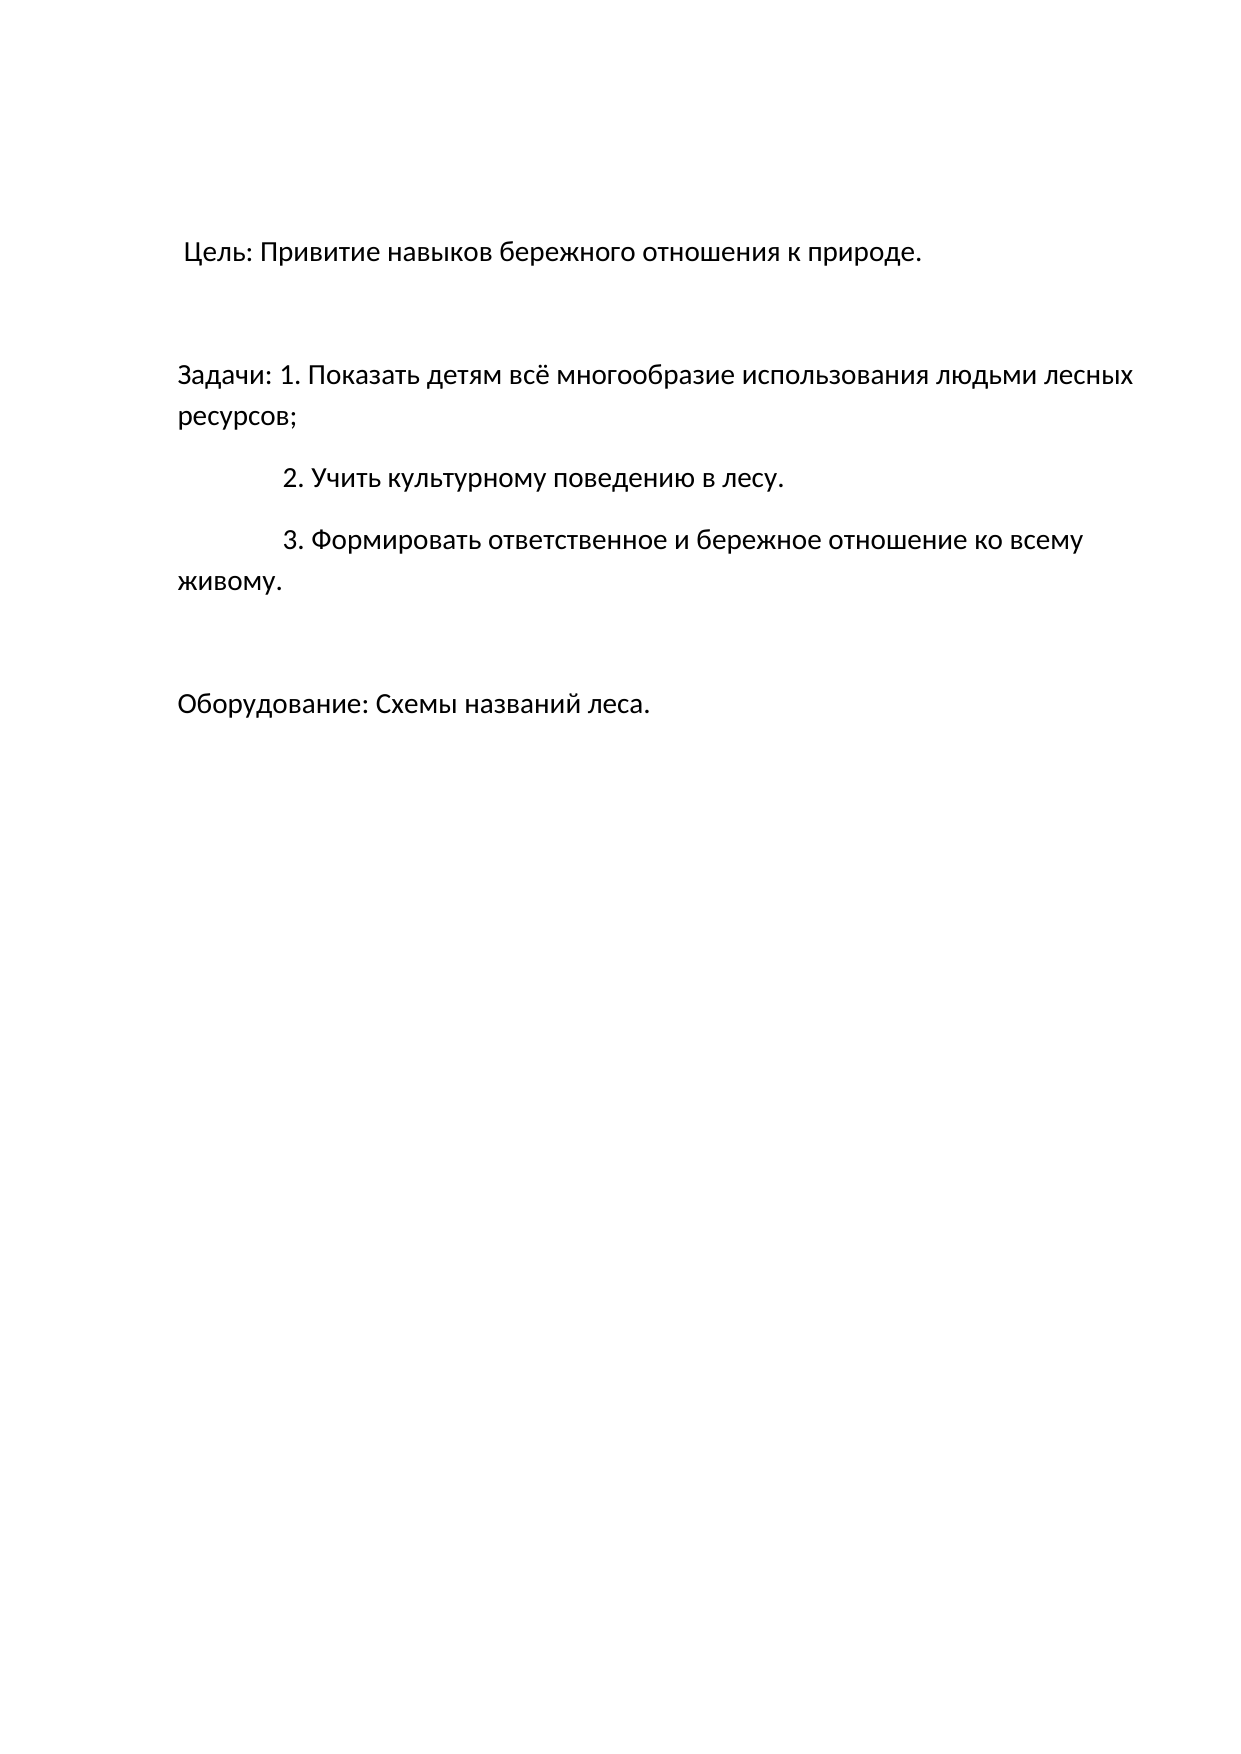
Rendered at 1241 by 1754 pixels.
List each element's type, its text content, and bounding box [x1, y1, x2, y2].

text Оборудование: Схемы названий леса. [177, 685, 1152, 721]
text 3. Формировать ответственное и бережное отношение ко всему живому. [177, 521, 1152, 597]
text Задачи: 1. Показать детям всё многообразие использования людьми лесных ресурсов; [177, 356, 1152, 433]
text Цель: Привитие навыков бережного отношения к природе. [177, 233, 1152, 268]
text 2. Учить культурному поведению в лесу. [177, 459, 1152, 495]
